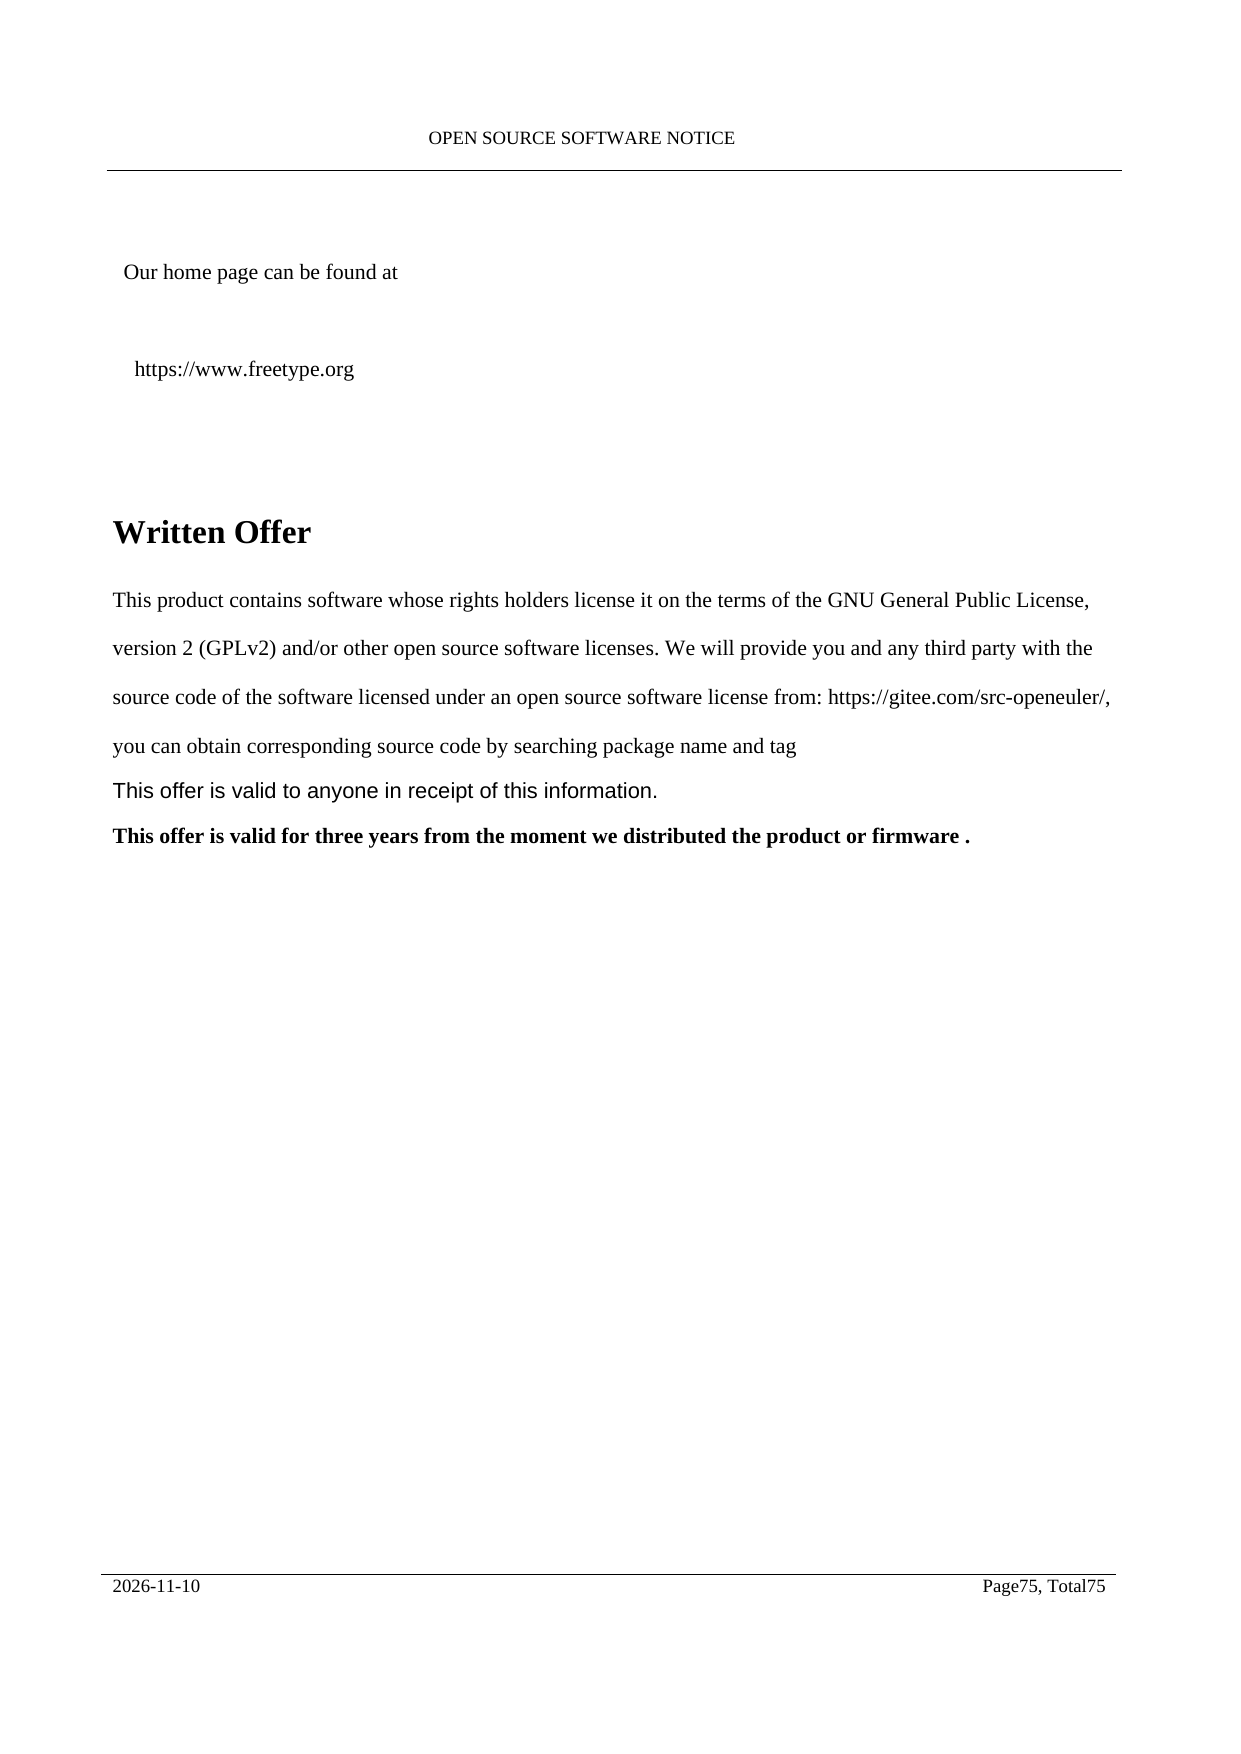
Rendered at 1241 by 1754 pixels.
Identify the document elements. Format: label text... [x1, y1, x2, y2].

text This offer is valid for three years from the moment we distributed the product or firmware . [112, 819, 1128, 852]
text This product contains software whose rights holders license it on the terms of the GNU General Public License, version 2 (GPLv2) and/or other open source software licenses. We will provide you and any third party with the source code of the software licensed under an open source software license from: https://gitee.com/src-openeuler/, you can obtain corresponding source code by searching package name and tag [112, 583, 1128, 762]
text Written Offer [112, 499, 1128, 564]
text This offer is valid to anyone in receipt of this information. [112, 774, 1128, 807]
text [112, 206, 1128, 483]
